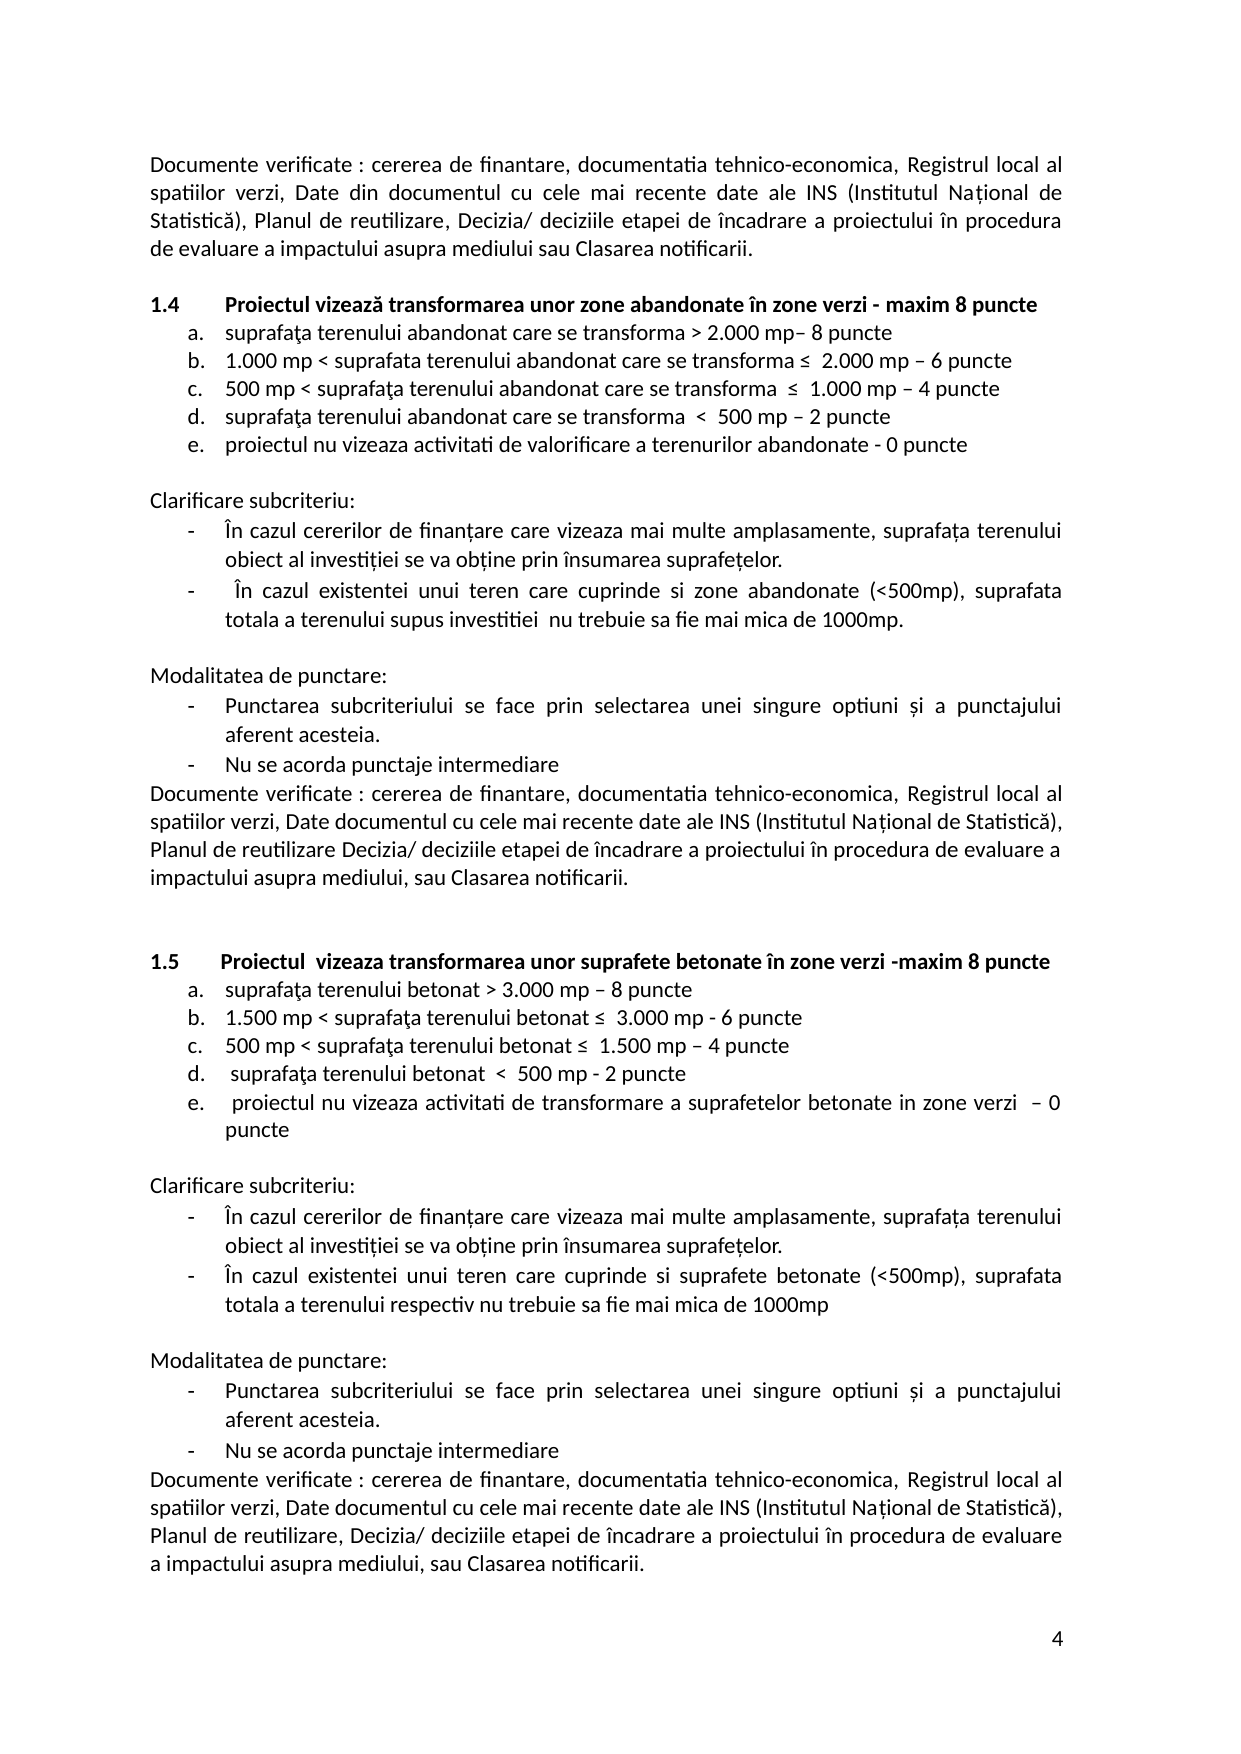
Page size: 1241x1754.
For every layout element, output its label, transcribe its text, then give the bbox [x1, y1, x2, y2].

list Nu se acorda punctaje intermediare [187, 748, 1063, 779]
text Documente verificate : cererea de finantare, documentatia tehnico-economica, Registrul local al spatiilor verzi, Date din documentul cu cele mai recente date ale INS (Institutul Naţional de Statistică), Planul de reutilizare, Decizia/ deciziile etapei de încadrare a proiectului în procedura de evaluare a impactului asupra mediului sau Clasarea notificarii. [150, 150, 1063, 262]
text Modalitatea de punctare: [150, 661, 1063, 689]
list 500 mp < suprafaţa terenului abandonat care se transforma ≤ 1.000 mp – 4 puncte [187, 374, 1063, 402]
list 500 mp < suprafaţa terenului betonat ≤ 1.500 mp – 4 puncte [187, 1032, 1063, 1059]
list proiectul nu vizeaza activitati de valorificare a terenurilor abandonate - 0 puncte [187, 430, 1063, 458]
list 1.500 mp < suprafaţa terenului betonat ≤ 3.000 mp - 6 puncte [187, 1003, 1063, 1032]
text 1.5 Proiectul vizeaza transformarea unor suprafete betonate în zone verzi -maxim 8 puncte [150, 947, 1063, 976]
list În cazul existentei unui teren care cuprinde si zone abandonate (<500mp), suprafata totala a terenului supus investitiei nu trebuie sa fie mai mica de 1000mp. [187, 573, 1063, 633]
text Documente verificate : cererea de finantare, documentatia tehnico-economica, Registrul local al spatiilor verzi, Date documentul cu cele mai recente date ale INS (Institutul Naţional de Statistică), Planul de reutilizare Decizia/ deciziile etapei de încadrare a proiectului în procedura de evaluare a impactului asupra mediului, sau Clasarea notificarii. [150, 779, 1063, 891]
list suprafaţa terenului abandonat care se transforma > 2.000 mp– 8 puncte [187, 318, 1063, 346]
text Clarificare subcriteriu: [150, 486, 1063, 514]
list În cazul existentei unui teren care cuprinde si suprafete betonate (<500mp), suprafata totala a terenului respectiv nu trebuie sa fie mai mica de 1000mp [187, 1259, 1063, 1318]
list Punctarea subcriteriului se face prin selectarea unei singure optiuni și a punctajului aferent acesteia. [187, 1374, 1063, 1433]
list Proiectul vizează transformarea unor zone abandonate în zone verzi - maxim 8 puncte [150, 290, 1063, 318]
list suprafaţa terenului betonat > 3.000 mp – 8 puncte [187, 976, 1063, 1003]
text Modalitatea de punctare: [150, 1346, 1063, 1374]
list Nu se acorda punctaje intermediare [187, 1433, 1063, 1465]
text Clarificare subcriteriu: [150, 1172, 1063, 1200]
list suprafaţa terenului betonat < 500 mp - 2 puncte [187, 1059, 1063, 1088]
list proiectul nu vizeaza activitati de transformare a suprafetelor betonate in zone verzi – 0 puncte [187, 1088, 1063, 1144]
text Documente verificate : cererea de finantare, documentatia tehnico-economica, Registrul local al spatiilor verzi, Date documentul cu cele mai recente date ale INS (Institutul Naţional de Statistică), Planul de reutilizare, Decizia/ deciziile etapei de încadrare a proiectului în procedura de evaluare a impactului asupra mediului, sau Clasarea notificarii. [150, 1465, 1063, 1577]
list 1.000 mp < suprafata terenului abandonat care se transforma ≤ 2.000 mp – 6 puncte [187, 346, 1063, 374]
list suprafaţa terenului abandonat care se transforma < 500 mp – 2 puncte [187, 402, 1063, 430]
list Punctarea subcriteriului se face prin selectarea unei singure optiuni și a punctajului aferent acesteia. [187, 689, 1063, 748]
